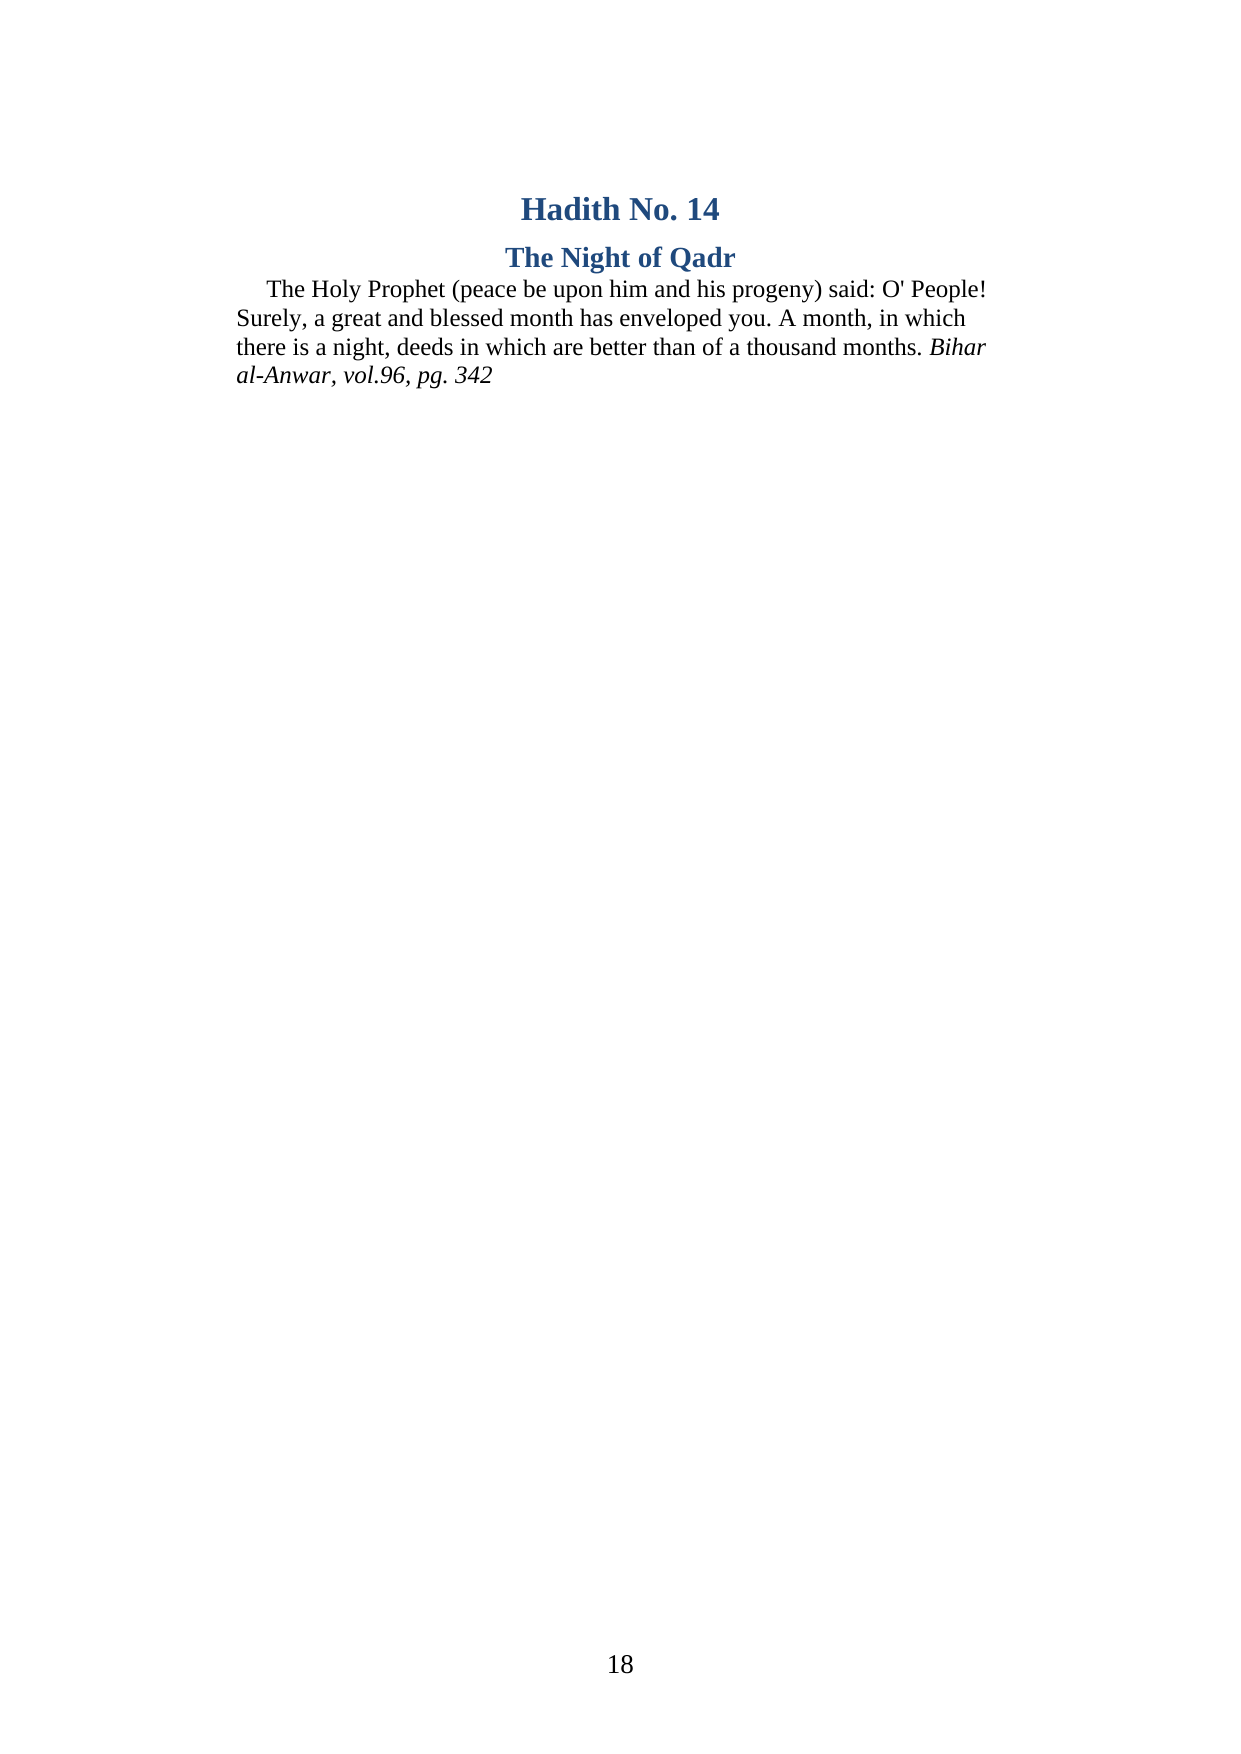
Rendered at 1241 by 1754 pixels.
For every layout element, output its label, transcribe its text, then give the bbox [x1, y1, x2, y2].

subtitle The Night of Qadr [236, 241, 1004, 274]
text The Holy Prophet (peace be upon him and his progeny) said: O' People! Surely, a great and blessed month has enveloped you. A month, in which there is a night, deeds in which are better than of a thousand months. Bihar al-Anwar, vol.96, pg. 342 [236, 274, 1004, 389]
subtitle Hadith No. 14 [236, 190, 1004, 228]
